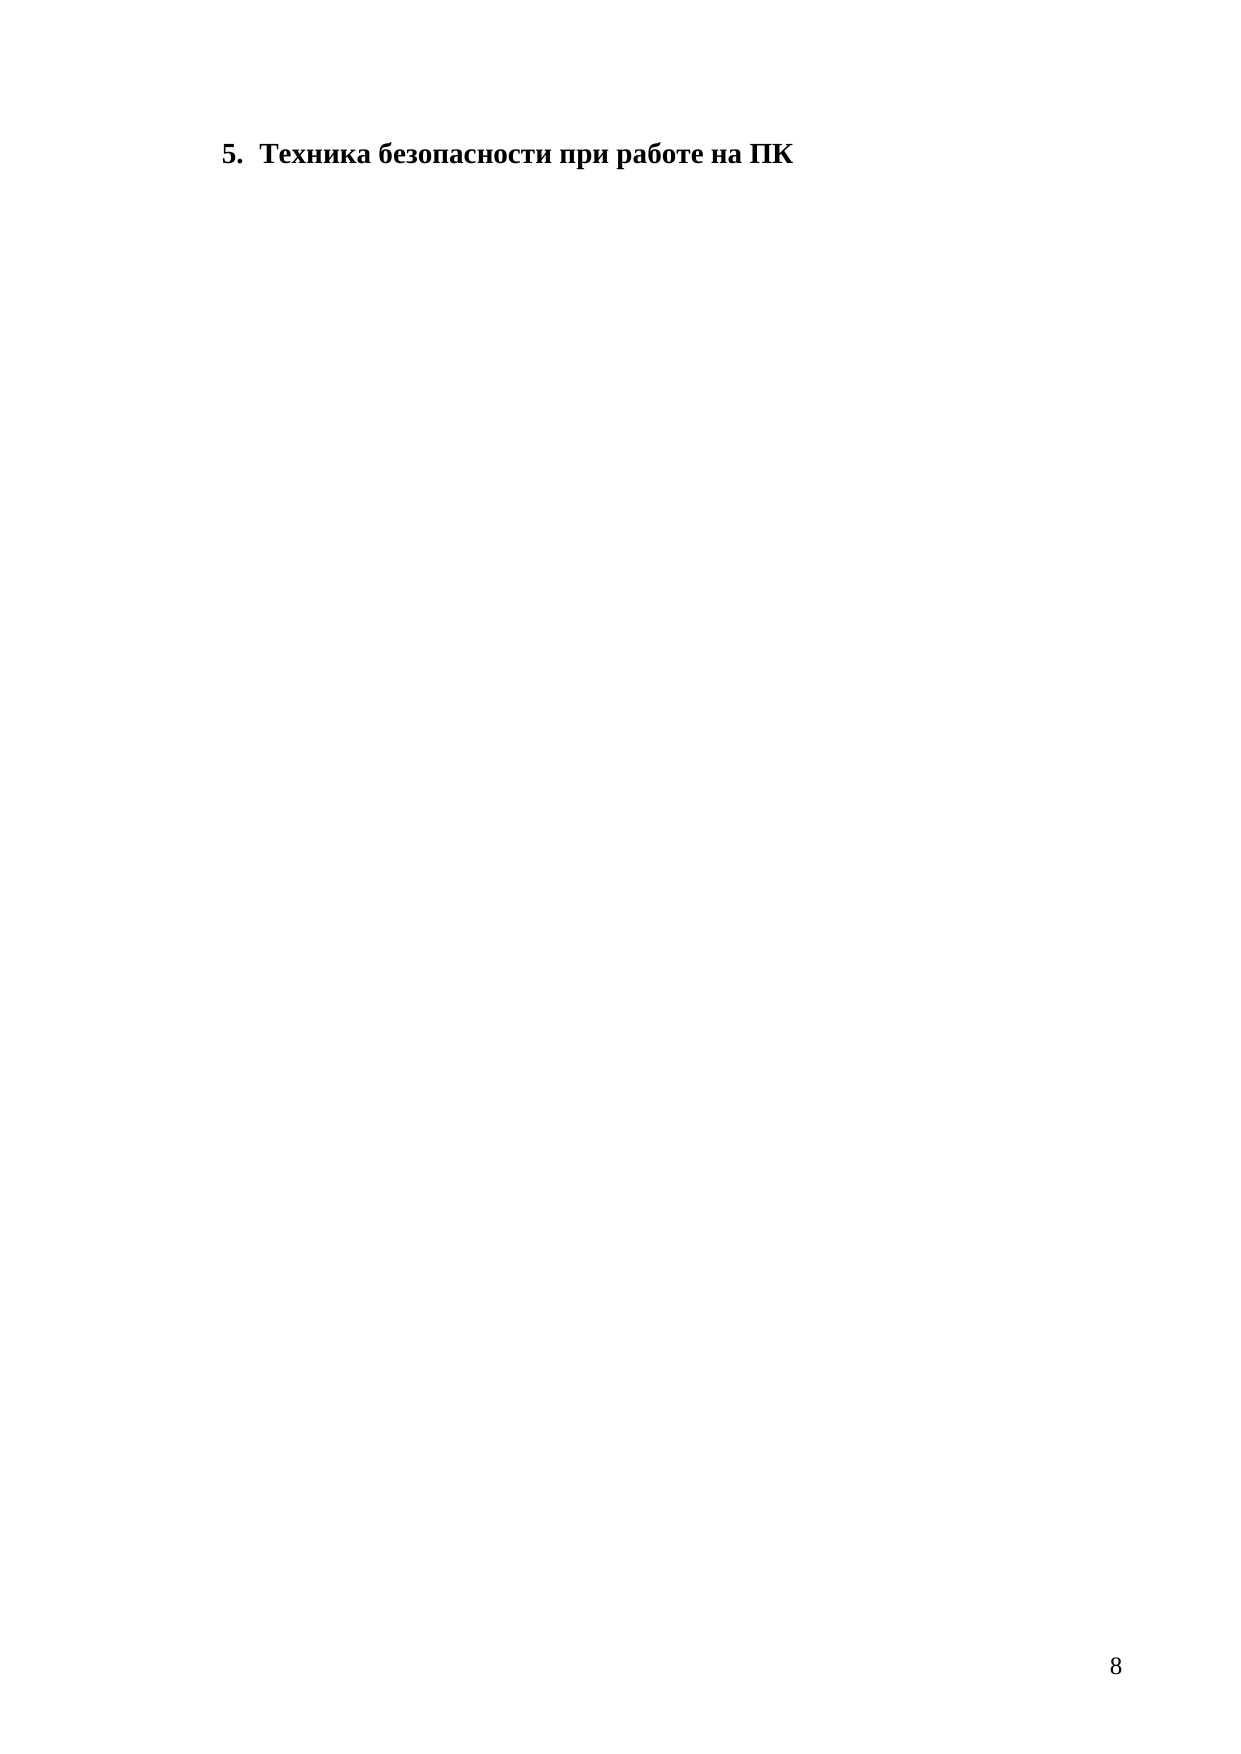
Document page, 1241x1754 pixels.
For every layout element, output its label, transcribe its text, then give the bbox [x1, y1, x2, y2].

subtitle Техника безопасности при работе на ПК [222, 137, 1122, 170]
